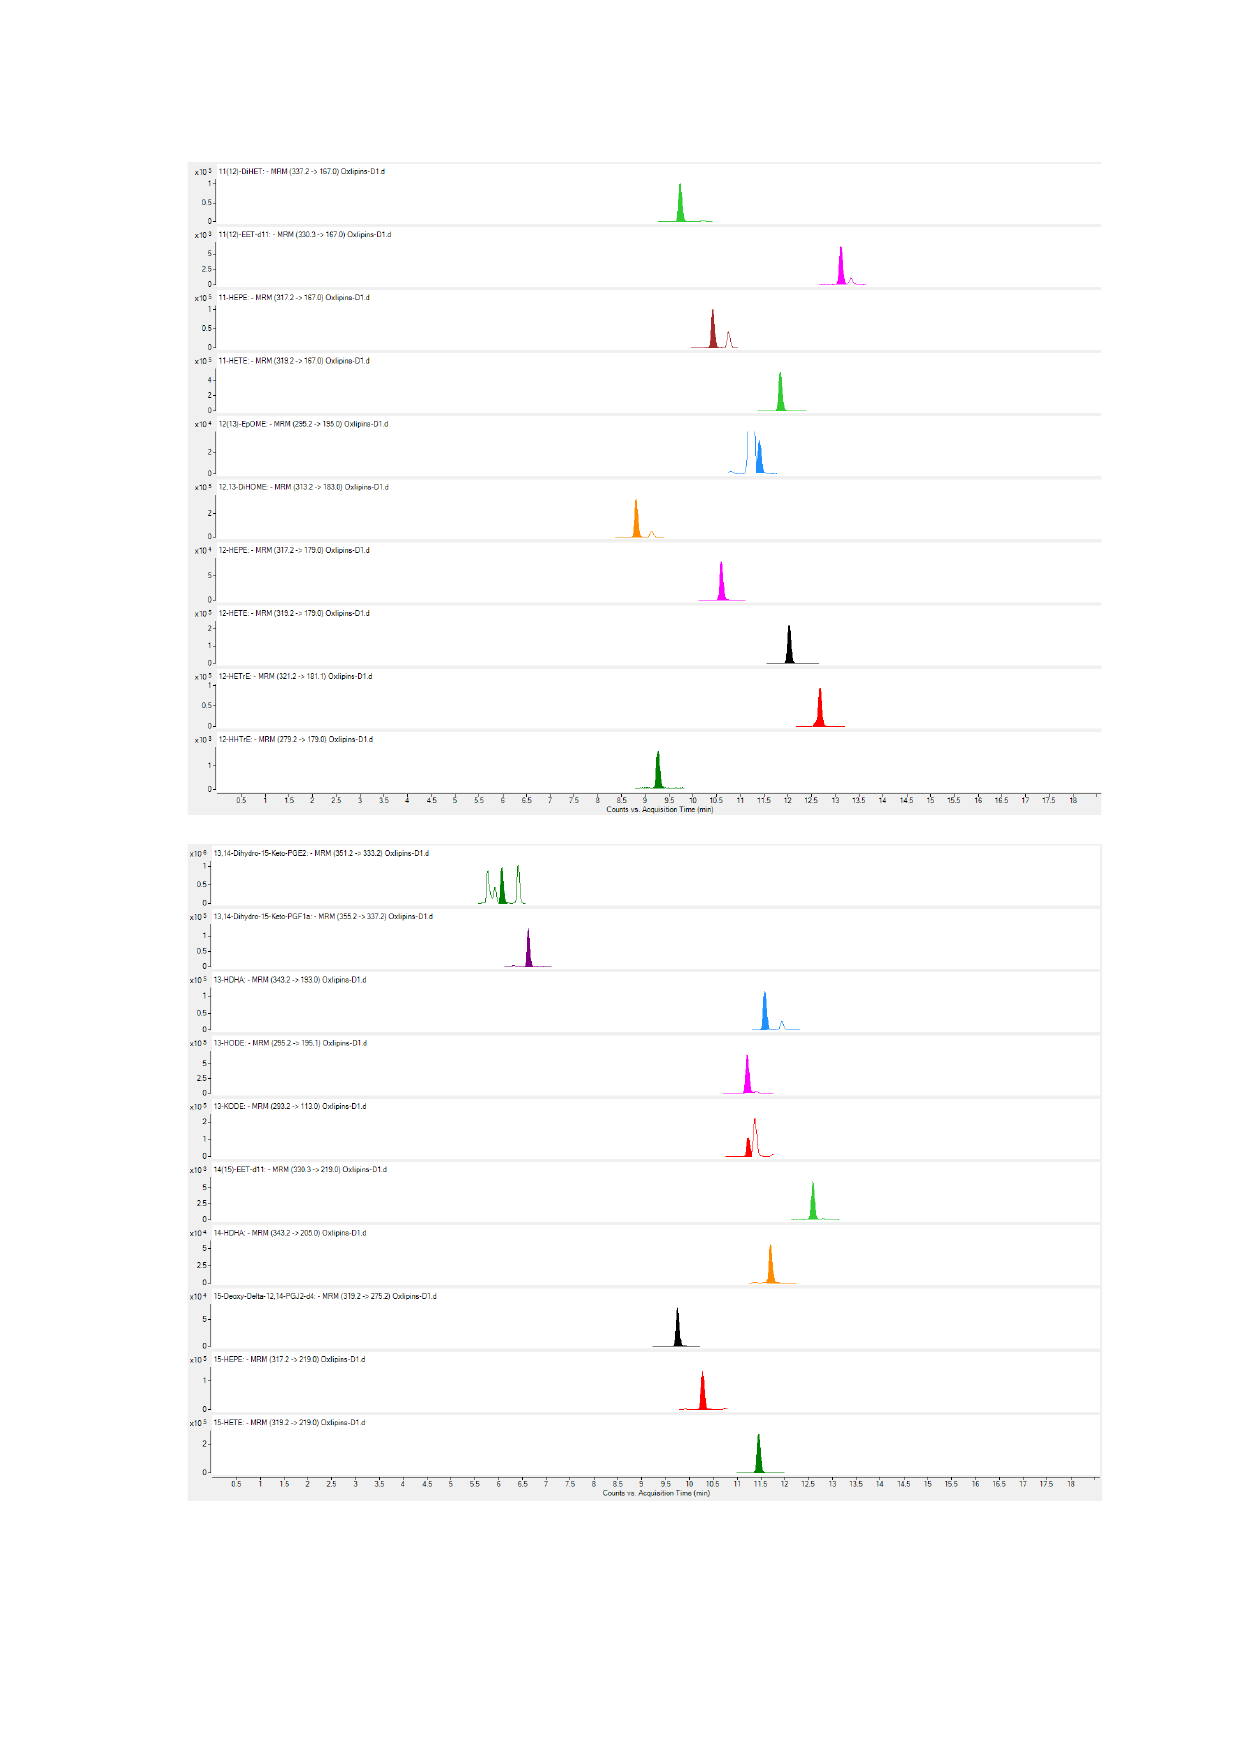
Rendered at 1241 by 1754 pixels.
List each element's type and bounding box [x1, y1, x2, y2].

picture [187, 162, 1102, 815]
picture [187, 844, 1103, 1501]
